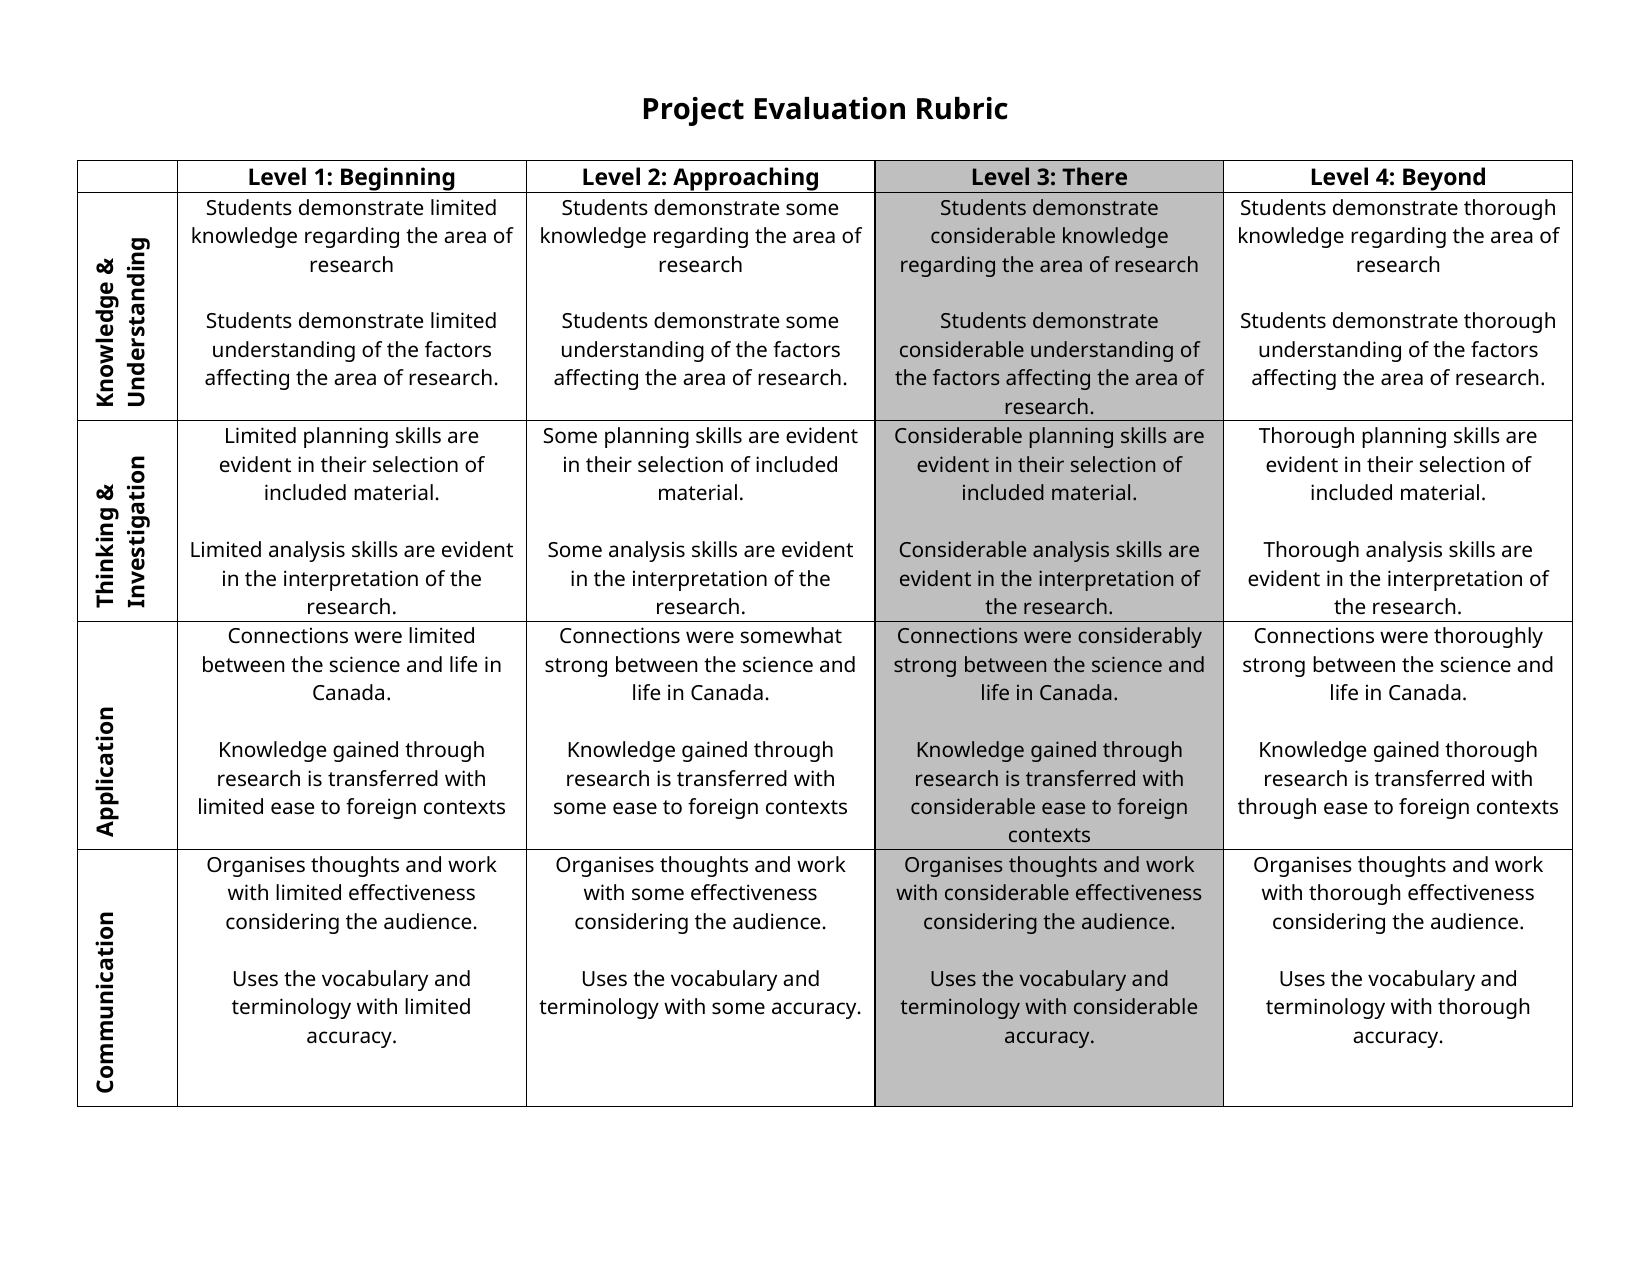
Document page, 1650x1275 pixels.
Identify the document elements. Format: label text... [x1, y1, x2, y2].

table_header Level 2: Approaching [527, 161, 874, 192]
table_cell Connections were somewhat strong between the science and life in Canada. Knowledge gained through research is transferred with some ease to foreign contexts [527, 622, 874, 849]
table_cell Students demonstrate some knowledge regarding the area of research Students demonstrate some understanding of the factors affecting the area of research. [527, 193, 874, 420]
table_header [78, 161, 177, 192]
table_cell Considerable planning skills are evident in their selection of included material. Considerable analysis skills are evident in the interpretation of the research. [876, 421, 1223, 621]
table_cell Students demonstrate considerable knowledge regarding the area of research Students demonstrate considerable understanding of the factors affecting the area of research. [876, 193, 1223, 420]
table_cell Limited planning skills are evident in their selection of included material. Limited analysis skills are evident in the interpretation of the research. [178, 421, 526, 621]
table_header Level 1: Beginning [178, 161, 526, 192]
table_cell Application [78, 622, 177, 849]
table_cell Some planning skills are evident in their selection of included material. Some analysis skills are evident in the interpretation of the research. [527, 421, 874, 621]
table_cell Connections were considerably strong between the science and life in Canada. Knowledge gained through research is transferred with considerable ease to foreign contexts [876, 622, 1223, 849]
table_cell Communication [78, 850, 177, 1106]
table_cell Students demonstrate limited knowledge regarding the area of research Students demonstrate limited understanding of the factors affecting the area of research. [178, 193, 526, 420]
table_cell Connections were thoroughly strong between the science and life in Canada. Knowledge gained thorough research is transferred with through ease to foreign contexts [1224, 622, 1572, 849]
table_cell Thinking & Investigation [78, 421, 177, 621]
table_cell Organises thoughts and work with limited effectiveness considering the audience. Uses the vocabulary and terminology with limited accuracy. [178, 850, 526, 1106]
text Project Evaluation Rubric [89, 89, 1561, 128]
table_cell Organises thoughts and work with some effectiveness considering the audience. Uses the vocabulary and terminology with some accuracy. [527, 850, 874, 1106]
table_cell Knowledge & Understanding [78, 193, 177, 420]
table_header Level 4: Beyond [1224, 161, 1572, 192]
table_cell Connections were limited between the science and life in Canada. Knowledge gained through research is transferred with limited ease to foreign contexts [178, 622, 526, 849]
table_cell Organises thoughts and work with thorough effectiveness considering the audience. Uses the vocabulary and terminology with thorough accuracy. [1224, 850, 1572, 1106]
table_header Level 3: There [876, 161, 1223, 192]
table_cell Organises thoughts and work with considerable effectiveness considering the audience. Uses the vocabulary and terminology with considerable accuracy. [876, 850, 1223, 1106]
table_cell Students demonstrate thorough knowledge regarding the area of research Students demonstrate thorough understanding of the factors affecting the area of research. [1224, 193, 1572, 420]
table_cell Thorough planning skills are evident in their selection of included material. Thorough analysis skills are evident in the interpretation of the research. [1224, 421, 1572, 621]
